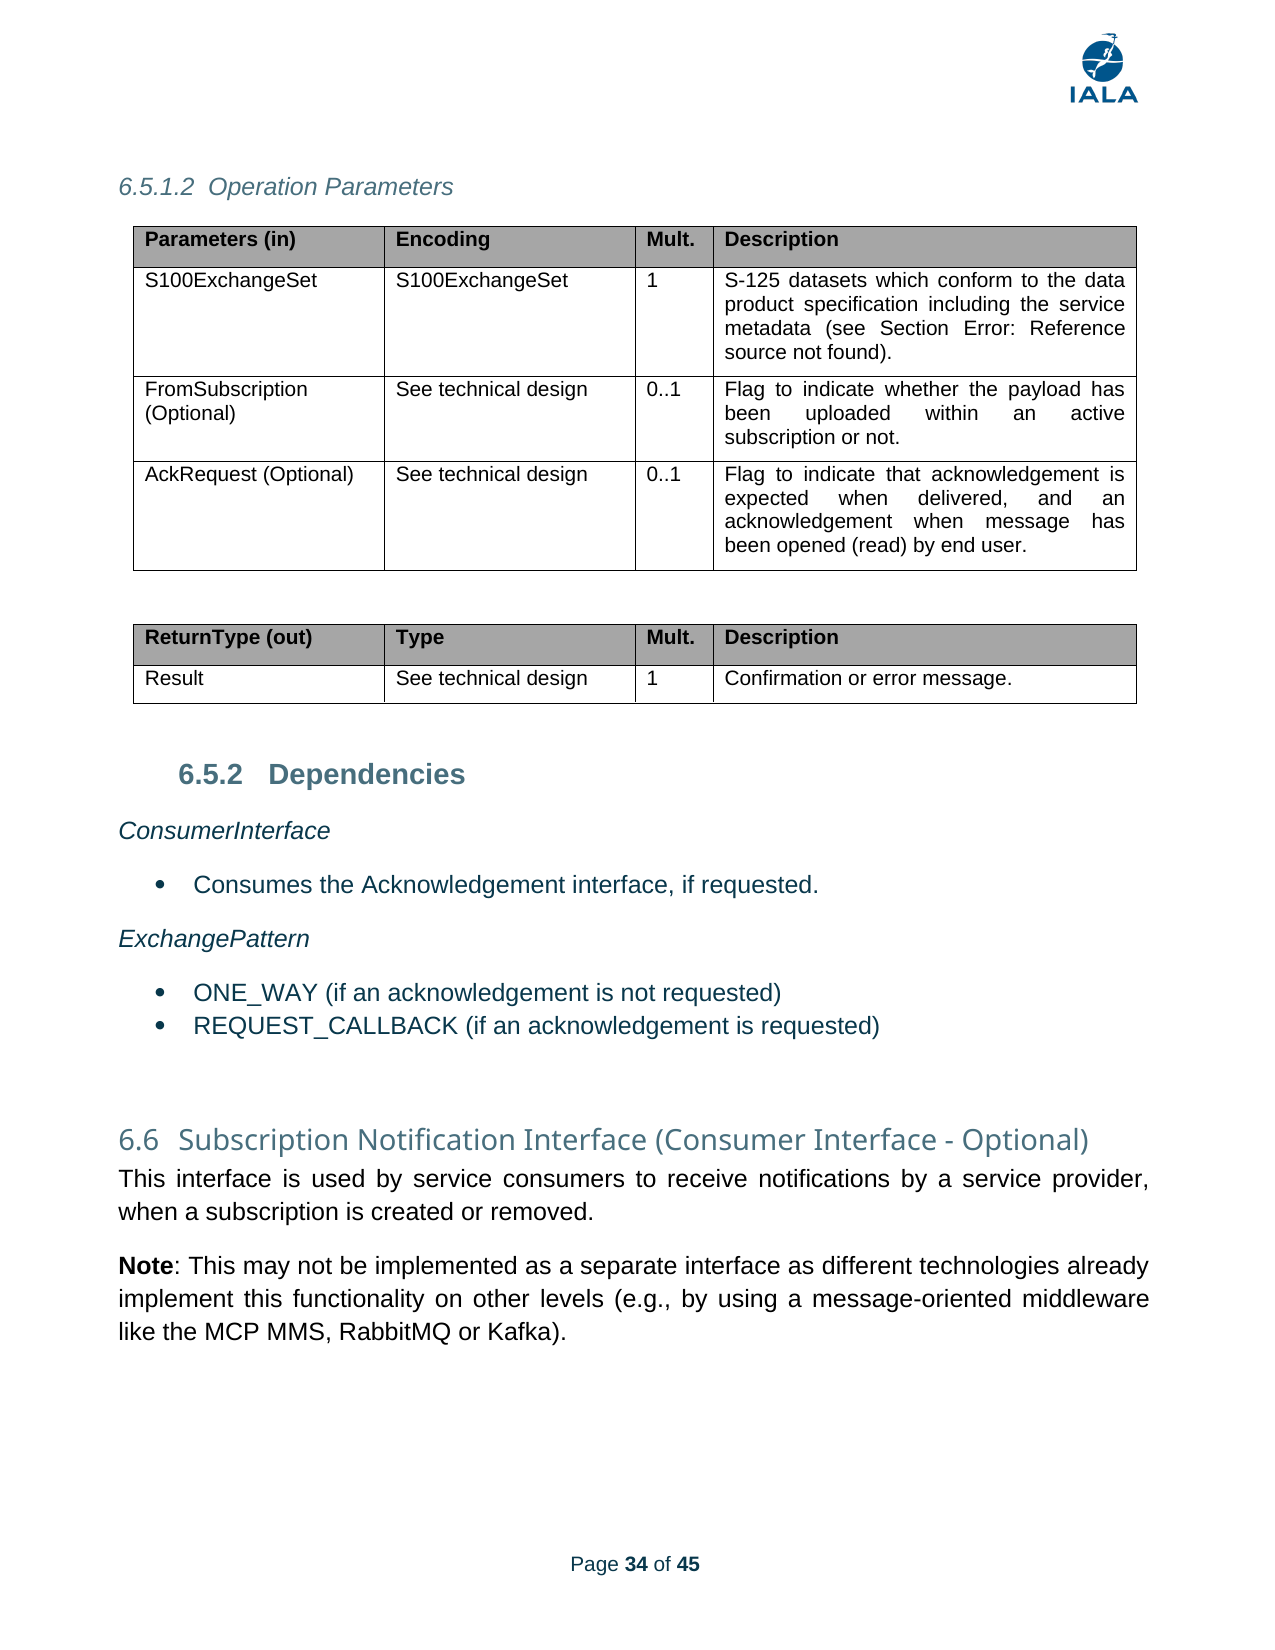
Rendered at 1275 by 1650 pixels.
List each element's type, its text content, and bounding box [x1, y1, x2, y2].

table_cell Flag to indicate that acknowledgement is expected when delivered, and an acknowledgement when message has been opened (read) by end user. [714, 462, 1136, 570]
table_header Mult. [636, 625, 713, 665]
table_cell AckRequest (Optional) [134, 462, 384, 570]
table_header Type [385, 625, 635, 665]
table_header Parameters (in) [134, 227, 384, 267]
table_cell FromSubscription (Optional) [134, 377, 384, 461]
list ONE_WAY (if an acknowledgement is not requested) [156, 978, 1152, 1007]
subtitle Subscription Notification Interface (Consumer Interface - Optional) [118, 1119, 1152, 1158]
table_cell See technical design [385, 462, 635, 570]
table_cell See technical design [385, 377, 635, 461]
table_header Description [714, 227, 1136, 267]
table_cell 1 [636, 666, 713, 702]
table_header Encoding [385, 227, 635, 267]
list Consumes the Acknowledgement interface, if requested. [156, 870, 1152, 899]
table_cell Flag to indicate whether the payload has been uploaded within an active subscription or not. [714, 377, 1136, 461]
table_header Mult. [636, 227, 713, 267]
text Note: This may not be implemented as a separate interface as different technologies already implement this functionality on other levels (e.g., by using a message-oriented middleware like the MCP MMS, RabbitMQ or Kafka). [118, 1251, 1152, 1346]
table_cell 0..1 [636, 377, 713, 461]
subtitle Dependencies [178, 757, 1152, 790]
table_cell S100ExchangeSet [134, 268, 384, 376]
table_cell 1 [636, 268, 713, 376]
text This interface is used by service consumers to receive notifications by a service provider, when a subscription is created or removed. [118, 1164, 1152, 1226]
table_header Description [714, 625, 1136, 665]
table_cell Result [134, 666, 384, 702]
picture [1055, 25, 1150, 118]
table_cell S100ExchangeSet [385, 268, 635, 376]
table_header ReturnType (out) [134, 625, 384, 665]
table_cell 0..1 [636, 462, 713, 570]
text ConsumerInterface [118, 816, 1152, 845]
table_cell See technical design [385, 666, 635, 702]
subtitle Operation Parameters [118, 172, 1152, 201]
text ExchangePattern [118, 924, 1152, 953]
table_cell Confirmation or error message. [714, 666, 1136, 702]
list REQUEST_CALLBACK (if an acknowledgement is requested) [156, 1011, 1152, 1040]
